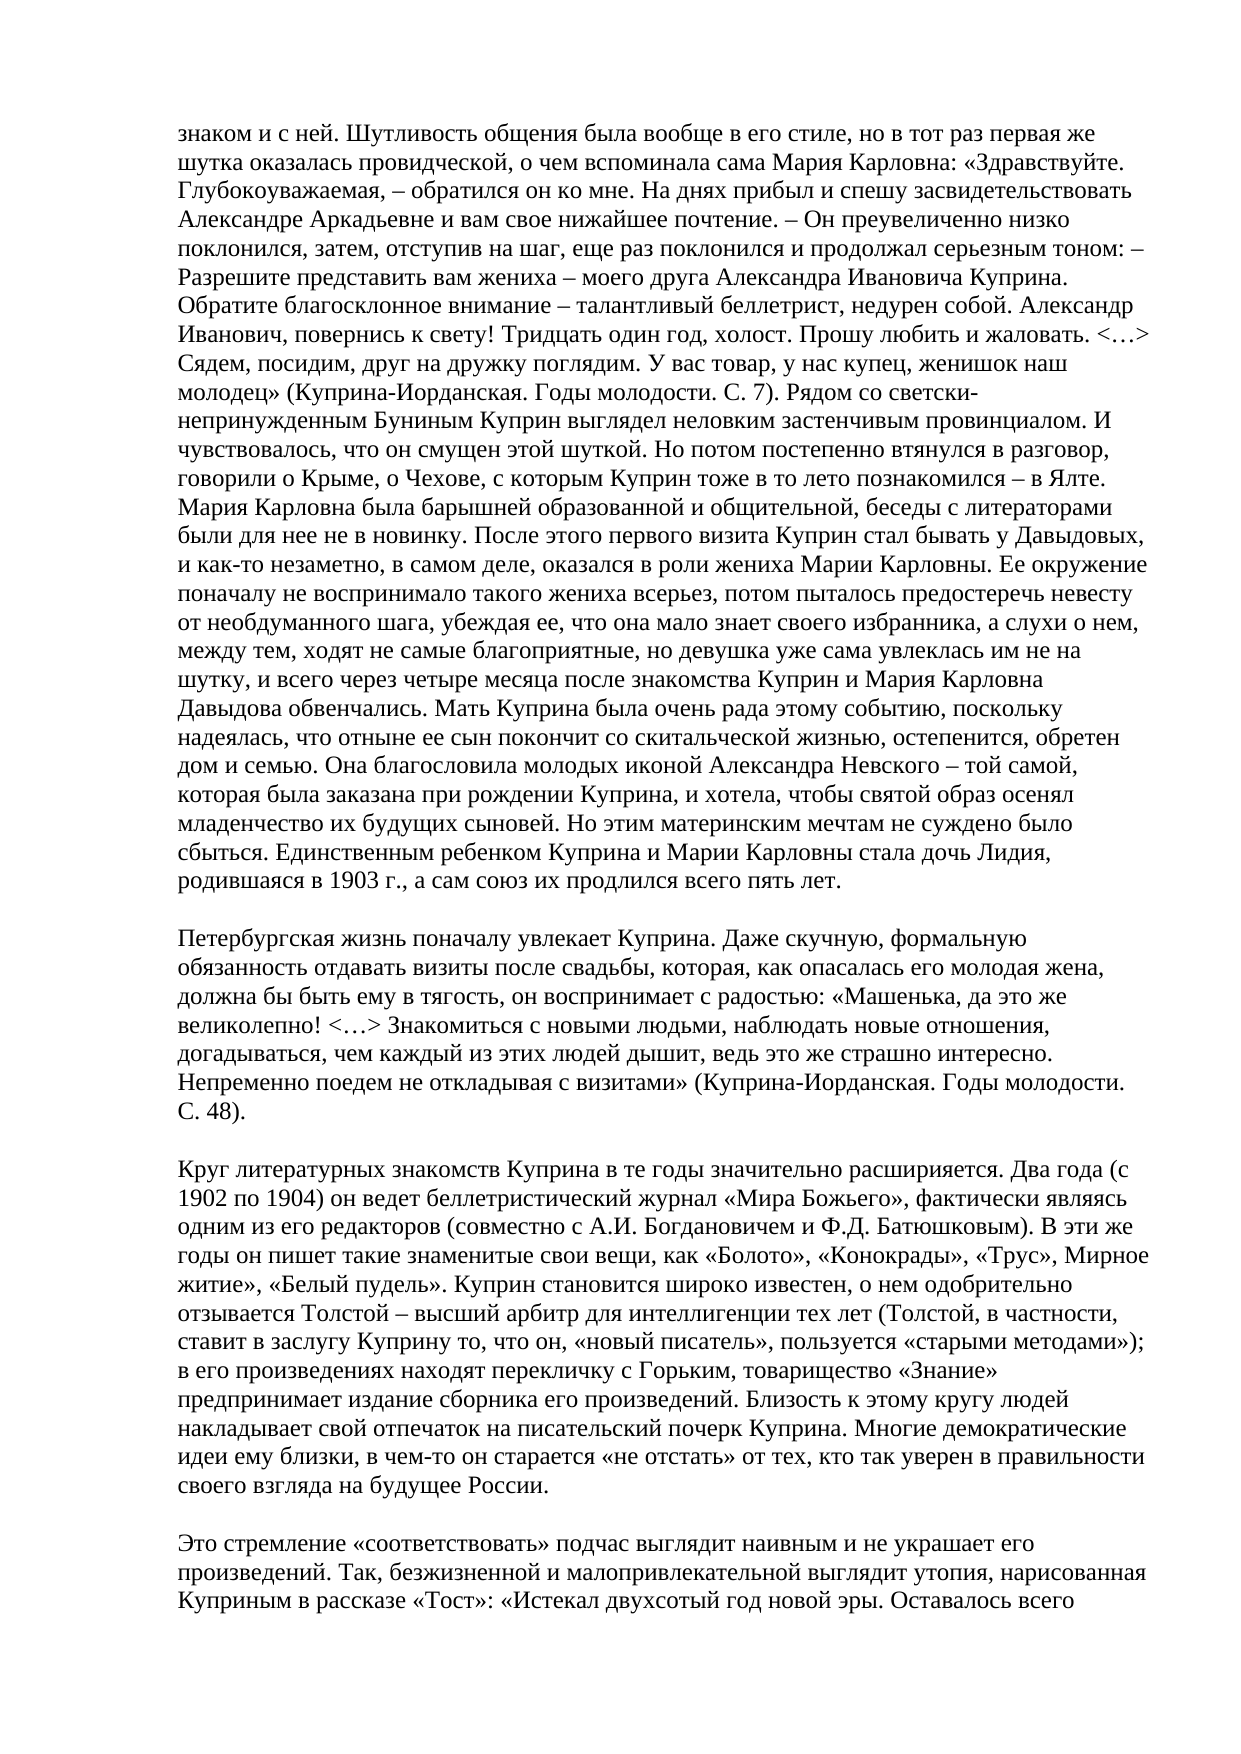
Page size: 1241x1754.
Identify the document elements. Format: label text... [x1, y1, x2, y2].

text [177, 1528, 1152, 1614]
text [177, 118, 1152, 894]
text Петербургская жизнь поначалу увлекает Куприна. Даже скучную, формальную обязанность отдавать визиты после свадьбы, которая, как опасалась его молодая жена, должна бы быть ему в тягость, он воспринимает с радостью: «Машенька, да это же великолепно! <…> Знакомиться с новыми людьми, наблюдать новые отношения, догадываться, чем каждый из этих людей дышит, ведь это же страшно интересно. Непременно поедем не откладывая с визитами» (Куприна-Иорданская. Годы молодости. С. 48). [177, 923, 1152, 1125]
text Круг литературных знакомств Куприна в те годы значительно расширияется. Два года (с 1902 по 1904) он ведет беллетристический журнал «Мира Божьего», фактически являясь одним из его редакторов (совместно с А.И. Богдановичем и Ф.Д. Батюшковым). В эти же годы он пишет такие знаменитые свои вещи, как «Болото», «Конокрады», «Трус», Мирное житие», «Белый пудель». Куприн становится широко известен, о нем одобрительно отзывается Толстой – высший арбитр для интеллигенции тех лет (Толстой, в частности, ставит в заслугу Куприну то, что он, «новый писатель», пользуется «старыми методами»); в его произведениях находят перекличку с Горьким, товарищество «Знание» предпринимает издание сборника его произведений. Близость к этому кругу людей накладывает свой отпечаток на писательский почерк Куприна. Многие демократические идеи ему близки, в чем-то он старается «не отстать» от тех, кто так уверен в правильности своего взгляда на будущее России. [177, 1154, 1152, 1499]
